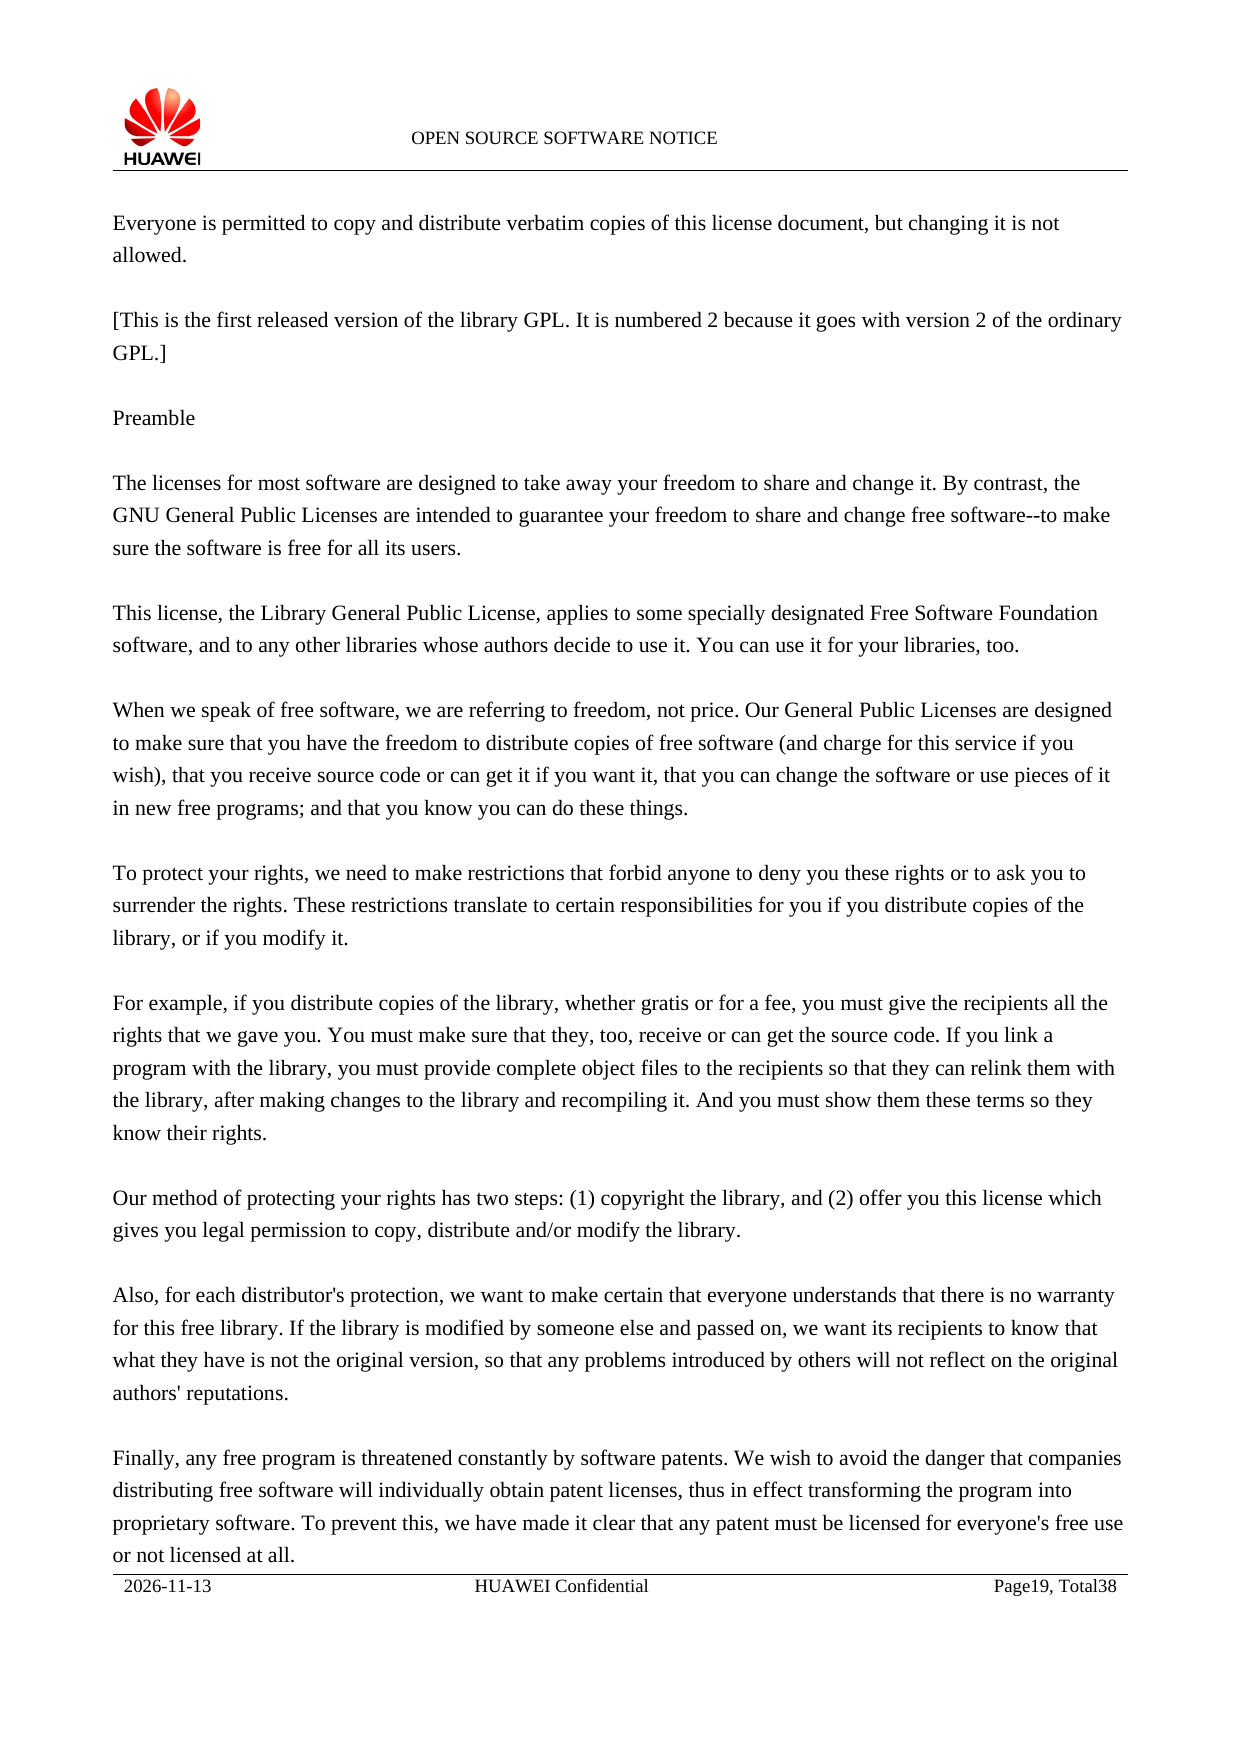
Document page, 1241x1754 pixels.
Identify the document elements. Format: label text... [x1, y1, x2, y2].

picture [124, 88, 201, 165]
text Preamble [112, 401, 1128, 434]
text To protect your rights, we need to make restrictions that forbid anyone to deny you these rights or to ask you to surrender the rights. These restrictions translate to certain responsibilities for you if you distribute copies of the library, or if you modify it. [112, 856, 1128, 954]
text For example, if you distribute copies of the library, whether gratis or for a fee, you must give the recipients all the rights that we gave you. You must make sure that they, too, receive or can get the source code. If you link a program with the library, you must provide complete object files to the recipients so that they can relink them with the library, after making changes to the library and recompiling it. And you must show them these terms so they know their rights. [112, 986, 1128, 1149]
text Everyone is permitted to copy and distribute verbatim copies of this license document, but changing it is not allowed. [112, 206, 1128, 271]
text This license, the Library General Public License, applies to some specially designated Free Software Foundation software, and to any other libraries whose authors decide to use it. You can use it for your libraries, too. [112, 596, 1128, 661]
text Our method of protecting your rights has two steps: (1) copyright the library, and (2) offer you this license which gives you legal permission to copy, distribute and/or modify the library. [112, 1181, 1128, 1246]
text Also, for each distributor's protection, we want to make certain that everyone understands that there is no warranty for this free library. If the library is modified by someone else and passed on, we want its recipients to know that what they have is not the original version, so that any problems introduced by others will not reflect on the original authors' reputations. [112, 1279, 1128, 1409]
text [This is the first released version of the library GPL. It is numbered 2 because it goes with version 2 of the ordinary GPL.] [112, 304, 1128, 369]
text When we speak of free software, we are referring to freedom, not price. Our General Public Licenses are designed to make sure that you have the freedom to distribute copies of free software (and charge for this service if you wish), that you receive source code or can get it if you want it, that you can change the software or use pieces of it in new free programs; and that you know you can do these things. [112, 694, 1128, 824]
text The licenses for most software are designed to take away your freedom to share and change it. By contrast, the GNU General Public Licenses are intended to guarantee your freedom to share and change free software--to make sure the software is free for all its users. [112, 466, 1128, 564]
text Finally, any free program is threatened constantly by software patents. We wish to avoid the danger that companies distributing free software will individually obtain patent licenses, thus in effect transforming the program into proprietary software. To prevent this, we have made it clear that any patent must be licensed for everyone's free use or not licensed at all. [112, 1441, 1128, 1571]
